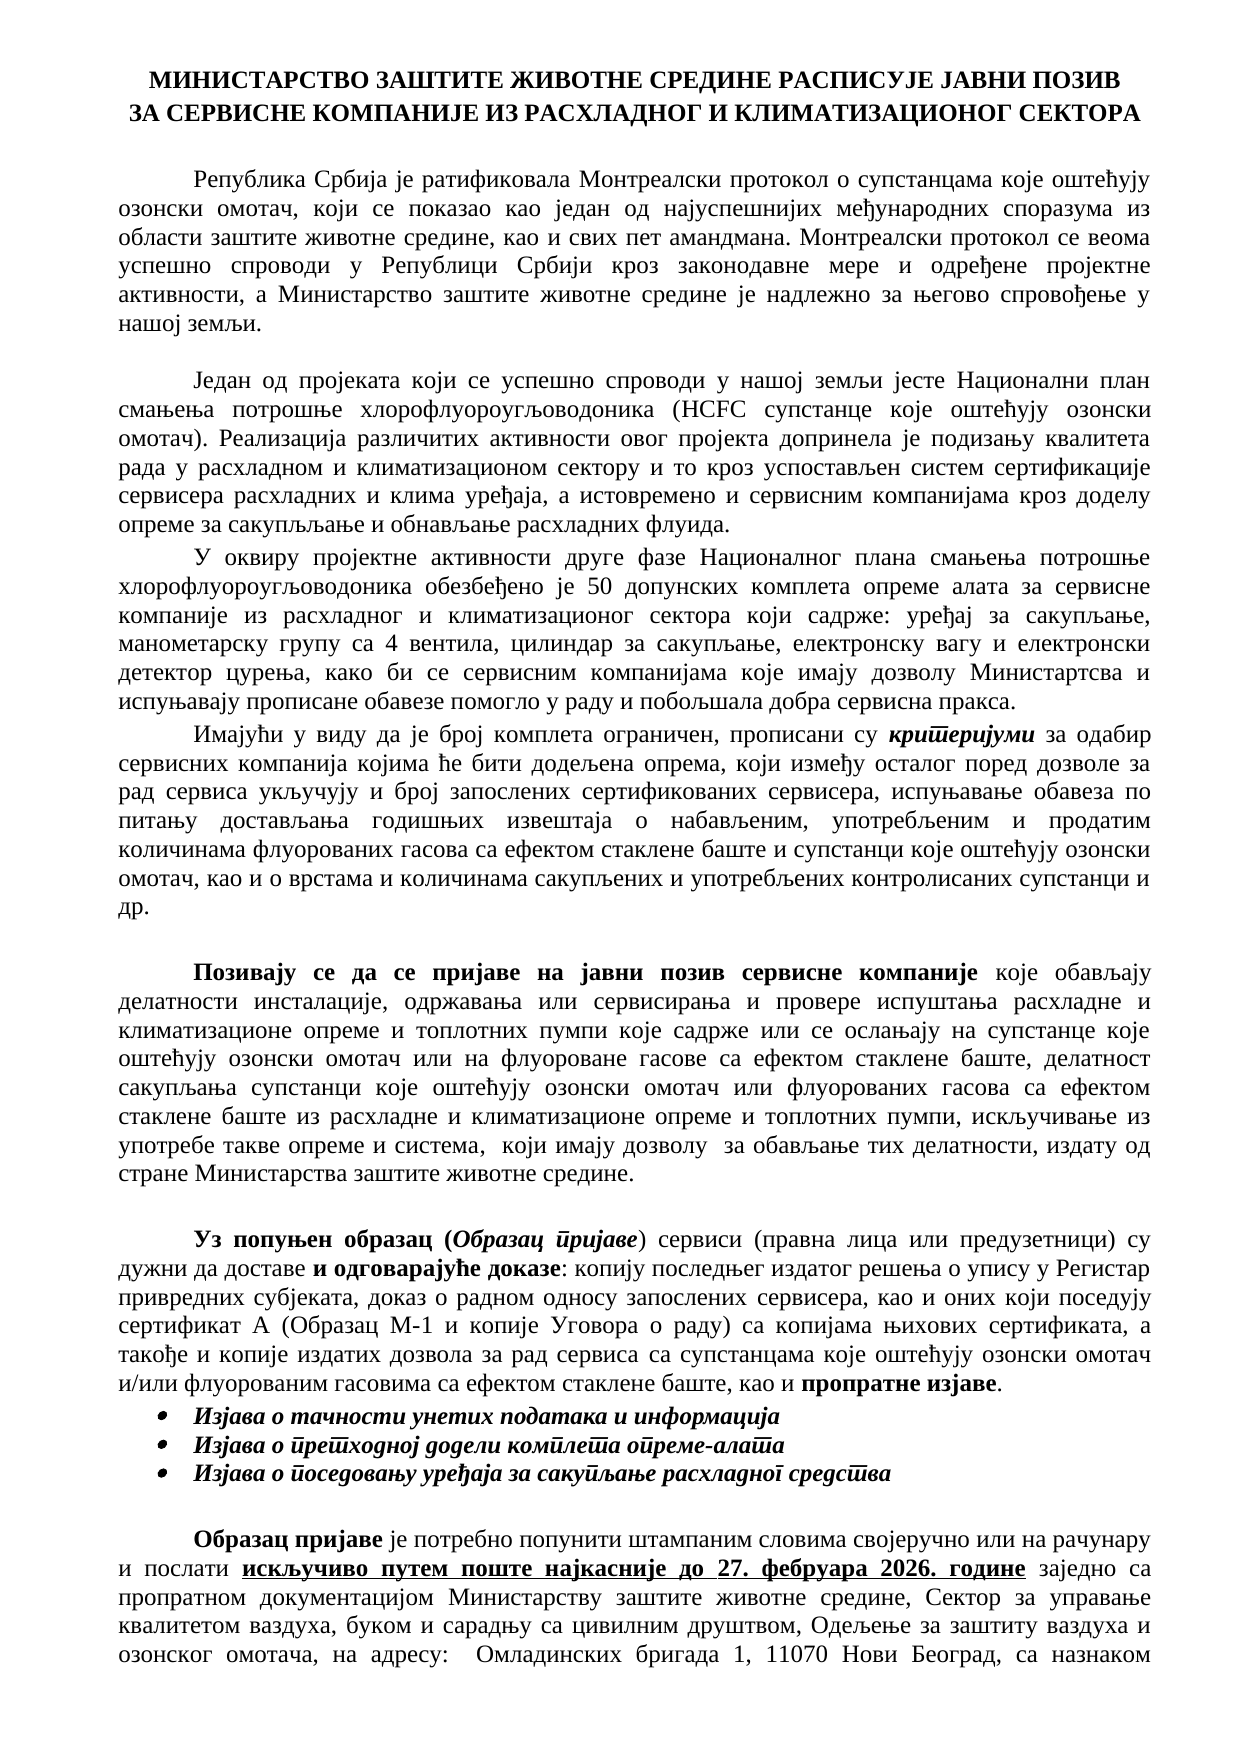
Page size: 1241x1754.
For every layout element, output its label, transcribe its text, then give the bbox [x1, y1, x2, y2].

list Изјава о тачности унетих података и информација [156, 1401, 1152, 1430]
text Један од пројеката који се успешно спроводи у нашој земљи јесте Национални план смањења потрошње хлорофлуороугљоводоника (HCFC супстанце које оштећују озонски омотач). Реализација различитих активности овог пројекта допринела је подизању квалитета рада у расхладном и климатизационом сектору и то кроз успостављен систем сертификације сервисера расхладних и клима уређаја, а истовремено и сервисним компанијама кроз доделу опреме за сакупљљање и обнављање расхладних флуида. [118, 366, 1152, 538]
text Позивају се да се пријаве на јавни позив сервисне компаније које обављају делатности инсталације, одржавања или сервисирања и провере испуштања расхладне и климатизационе опреме и топлотних пумпи које садрже или се ослањају на супстанце које оштећују озонски омотач или на флуороване гасове са ефектом стаклене баште, делатност сакупљања супстанци које оштећују озонски омотач или флуорованих гасова са ефектом стаклене баште из расхладне и климатизационе опреме и топлотних пумпи, искључивање из употребе такве опреме и система, који имају дозволу за обављање тих делатности, издату од стране Министарства заштите животне средине. [118, 957, 1152, 1187]
text Имајући у виду да је број комплета ограничен, прописани су критеријуми за одабир сервисних компанија којима ће бити додељена опрема, који између осталог поред дозволе за рад сервиса укључују и број запослених сертификованих сервисера, испуњавање обавеза по питању достављања годишњих извештаја о набављеним, употребљеним и продатим количинама флуорованих гасова са ефектом стаклене баште и супстанци које оштећују озонски омотач, као и о врстама и количинама сакупљених и употребљених контролисаних супстанци и др. [118, 719, 1152, 920]
text У оквиру пројектне активности друге фазе Националног плана смањења потрошње хлорофлуороугљоводоника обезбеђено је 50 допунских комплета опреме алата за сервисне компаније из расхладног и климатизационог сектора који садрже: уређај за сакупљање, манометарску групу са 4 вентила, цилиндар за сакупљање, електронску вагу и електронски детектор цурења, како би се сервисним компанијама које имају дозволу Министартсва и испуњавају прописане обавезе помогло у раду и побољшала добра сервисна пракса. [118, 542, 1152, 715]
list Изјава о претходној додели комплета опреме-алата [156, 1430, 1152, 1458]
text МИНИСТАРСТВО ЗАШТИТЕ ЖИВОТНЕ СРЕДИНЕ РАСПИСУЈЕ ЈАВНИ ПОЗИВ [118, 66, 1152, 94]
text Република Србија је ратификовала Монтреалски протокол о супстанцама које оштећују озонски омотач, који се показао као један од најуспешнијих међународних споразума из области заштите животне средине, као и свих пет амандмана. Монтреалски протокол се веома успешно спроводи у Републици Србији кроз законодавне мере и одређене пројектне активности, а Министарство заштите животне средине је надлежно за његово спровођење у нашој земљи. [118, 164, 1152, 337]
text Уз попуњен образац (Образац пријаве) сервиси (правна лица или предузетници) су дужни да доставе и одговарајуће доказе: копију последњег издатог решења о упису у Регистар привредних субјеката, доказ о радном односу запослених сервисера, као и оних који поседују сертификат А (Образац М-1 и копије Уговора о раду) са копијама њихових сертификата, а такође и копије издатих дозвола за рад сервиса са супстанцама које оштећују озонски омотач и/или флуорованим гасовима са ефектом стаклене баште, као и пропратне изјаве. [118, 1224, 1152, 1397]
list Изјава о поседовању уређаја за сакупљање расхладног средства [156, 1458, 1152, 1487]
text ЗА СЕРВИСНЕ КОМПАНИЈЕ ИЗ РАСХЛАДНОГ И КЛИМАТИЗАЦИОНОГ СЕКТОРА [118, 98, 1152, 127]
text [118, 1524, 1152, 1668]
